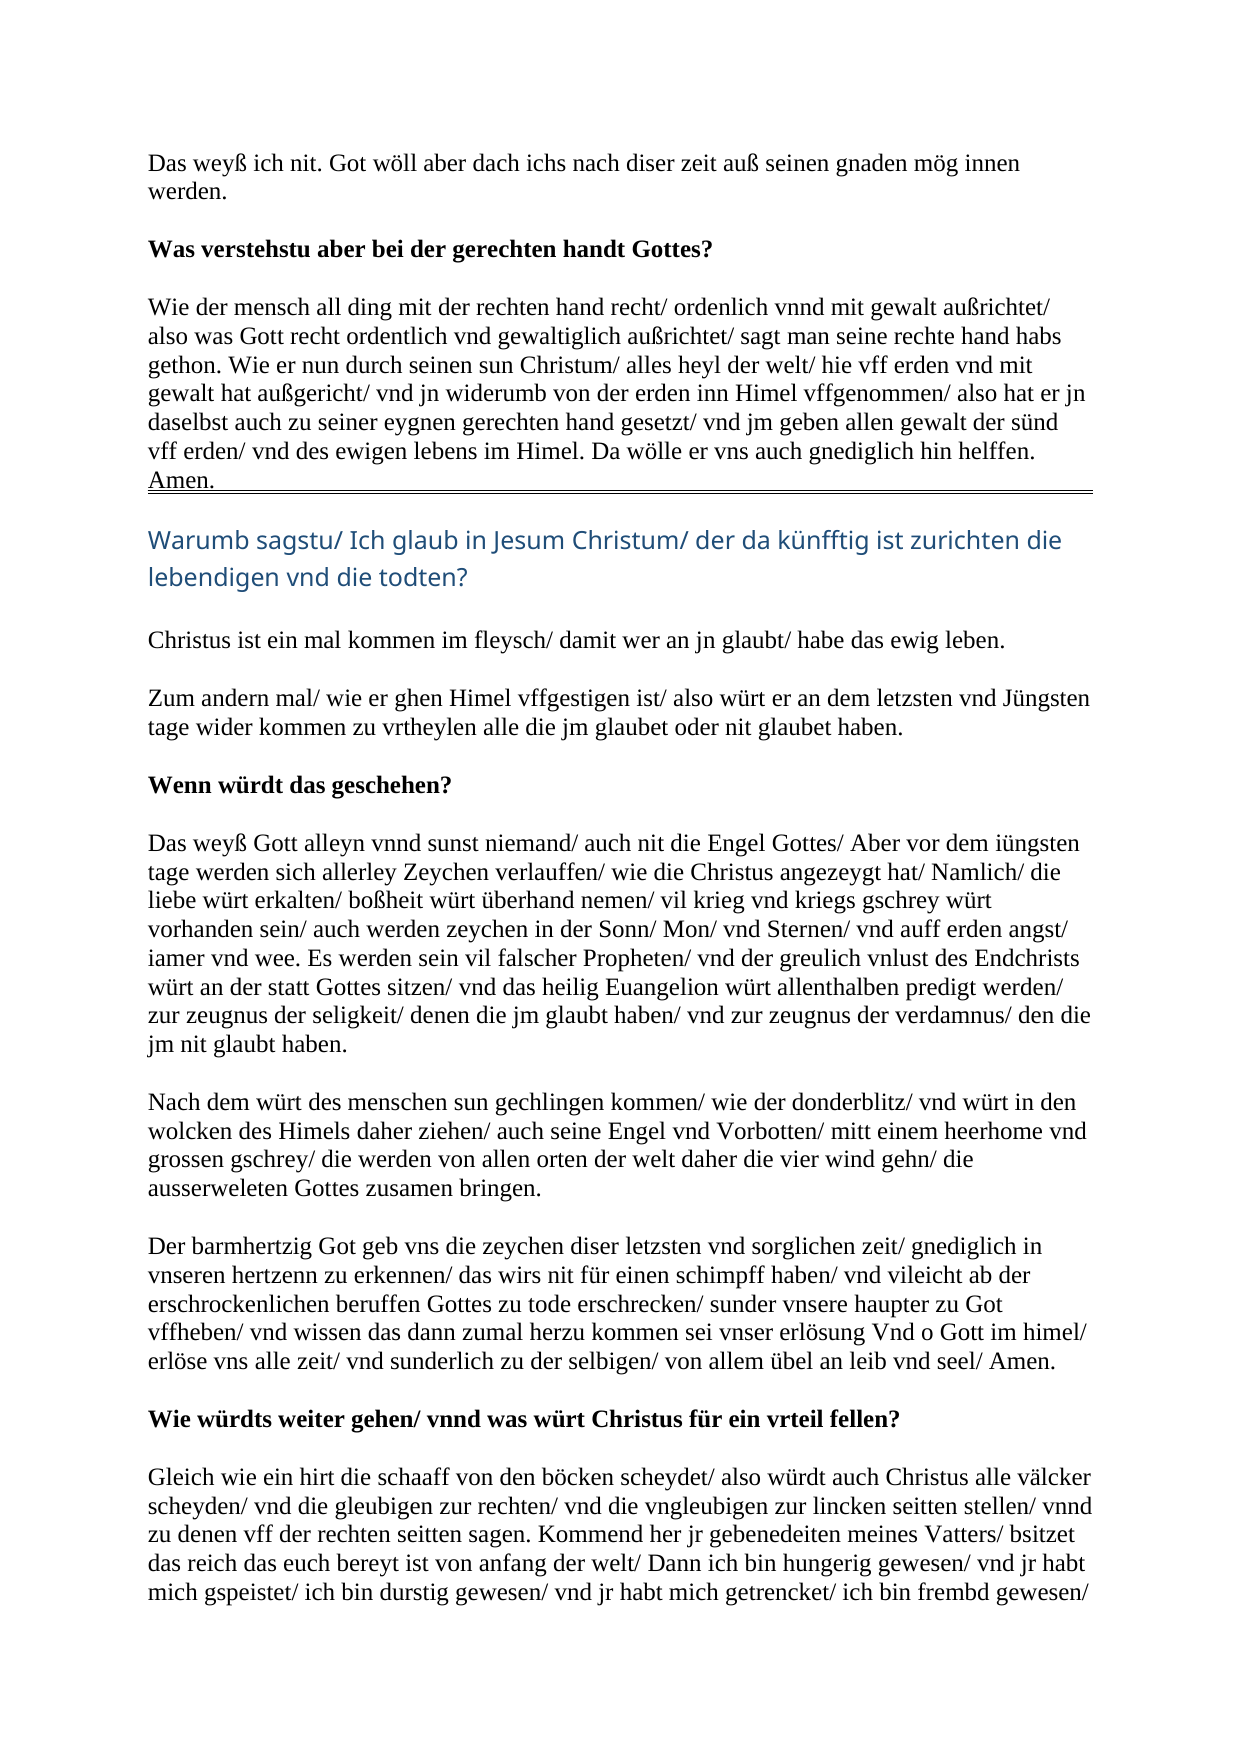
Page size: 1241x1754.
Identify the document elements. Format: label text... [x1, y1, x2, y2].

text Nach dem würt des menschen sun gechlingen kommen/ wie der donderblitz/ vnd würt in den wolcken des Himels daher ziehen/ auch seine Engel vnd Vorbotten/ mitt einem heerhome vnd grossen gschrey/ die werden von allen orten der welt daher die vier wind gehn/ die ausserweleten Gottes zusamen bringen. [148, 1334, 1093, 1449]
text Wenn würdt das geschehen? [148, 1017, 1093, 1046]
text Das weyß Gott alleyn vnnd sunst niemand/ auch nit die Engel Gottes/ Aber vor dem iüngsten tage werden sich allerley Zeychen verlauffen/ wie die Christus angezeygt hat/ Namlich/ die liebe würt erkalten/ boßheit würt überhand nemen/ vil krieg vnd kriegs gschrey würt vorhanden sein/ auch werden zeychen in der Sonn/ Mon/ vnd Sternen/ vnd auff erden angst/ iamer vnd wee. Es werden sein vil falscher Propheten/ vnd der greulich vnlust des Endchrists würt an der statt Gottes sitzen/ vnd das heilig Euangelion würt allenthalben predigt werden/ zur zeugnus der seligkeit/ denen die jm glaubt haben/ vnd zur zeugnus der verdamnus/ den die jm nit glaubt haben. [148, 1075, 1093, 1305]
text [148, 148, 1093, 202]
text Wie sitzt Christus zur gerechten gotes? [148, 337, 1093, 366]
text Zum andern mal/ wie er ghen Himel vffgestigen ist/ also würt er an dem letzsten vnd Jüngsten tage wider kommen zu vrtheylen alle die jm glaubet oder nit glaubet haben. [148, 931, 1093, 988]
text Christus ist ein mal kommen im fleysch/ damit wer an jn glaubt/ habe das ewig leben. [148, 873, 1093, 901]
text Was verstehstu aber bei der gerechten handt Gottes? [148, 482, 1093, 510]
text Das weyß ich nit. Got wöll aber dach ichs nach diser zeit auß seinen gnaden mög innen werden. [148, 395, 1093, 452]
subtitle Warumb sagstu/ Ich glaub in Jesum Christum/ der da künfftig ist zurichten die lebendigen vnd die todten? [148, 770, 1093, 841]
text Wie der mensch all ding mit der rechten hand recht/ ordenlich vnnd mit gewalt außrichtet/ also was Gott recht ordentlich vnd gewaltiglich außrichtet/ sagt man seine rechte hand habs gethon. Wie er nun durch seinen sun Christum/ alles heyl der welt/ hie vff erden vnd mit gewalt hat außgericht/ vnd jn widerumb von der erden inn Himel vffgenommen/ also hat er jn daselbst auch zu seiner eygnen gerechten hand gesetzt/ vnd jm geben allen gewalt der sünd vff erden/ vnd des ewigen lebens im Himel. Da wölle er vns auch gnediglich hin helffen. Amen. [148, 539, 1093, 737]
text Der barmhertzig Got geb vns die zeychen diser letzsten vnd sorglichen zeit/ gnediglich in vnseren hertzenn zu erkennen/ das wirs nit für einen schimpff haben/ vnd vileicht ab der erschrockenlichen beruffen Gottes zu tode erschrecken/ sunder vnsere haupter zu Got vffheben/ vnd wissen das dann zumal herzu kommen sei vnser erlösung Vnd o Gott im himel/ erlöse vns alle zeit/ vnd sunderlich zu der selbigen/ von allem übel an leib vnd seel/ Amen. [148, 1478, 1093, 1622]
subtitle Warumb sagstu/ Ich glaub in Jesum Christum/ der sitzt zur gerechten Gotts seins himlischen vaters. [148, 234, 1093, 305]
